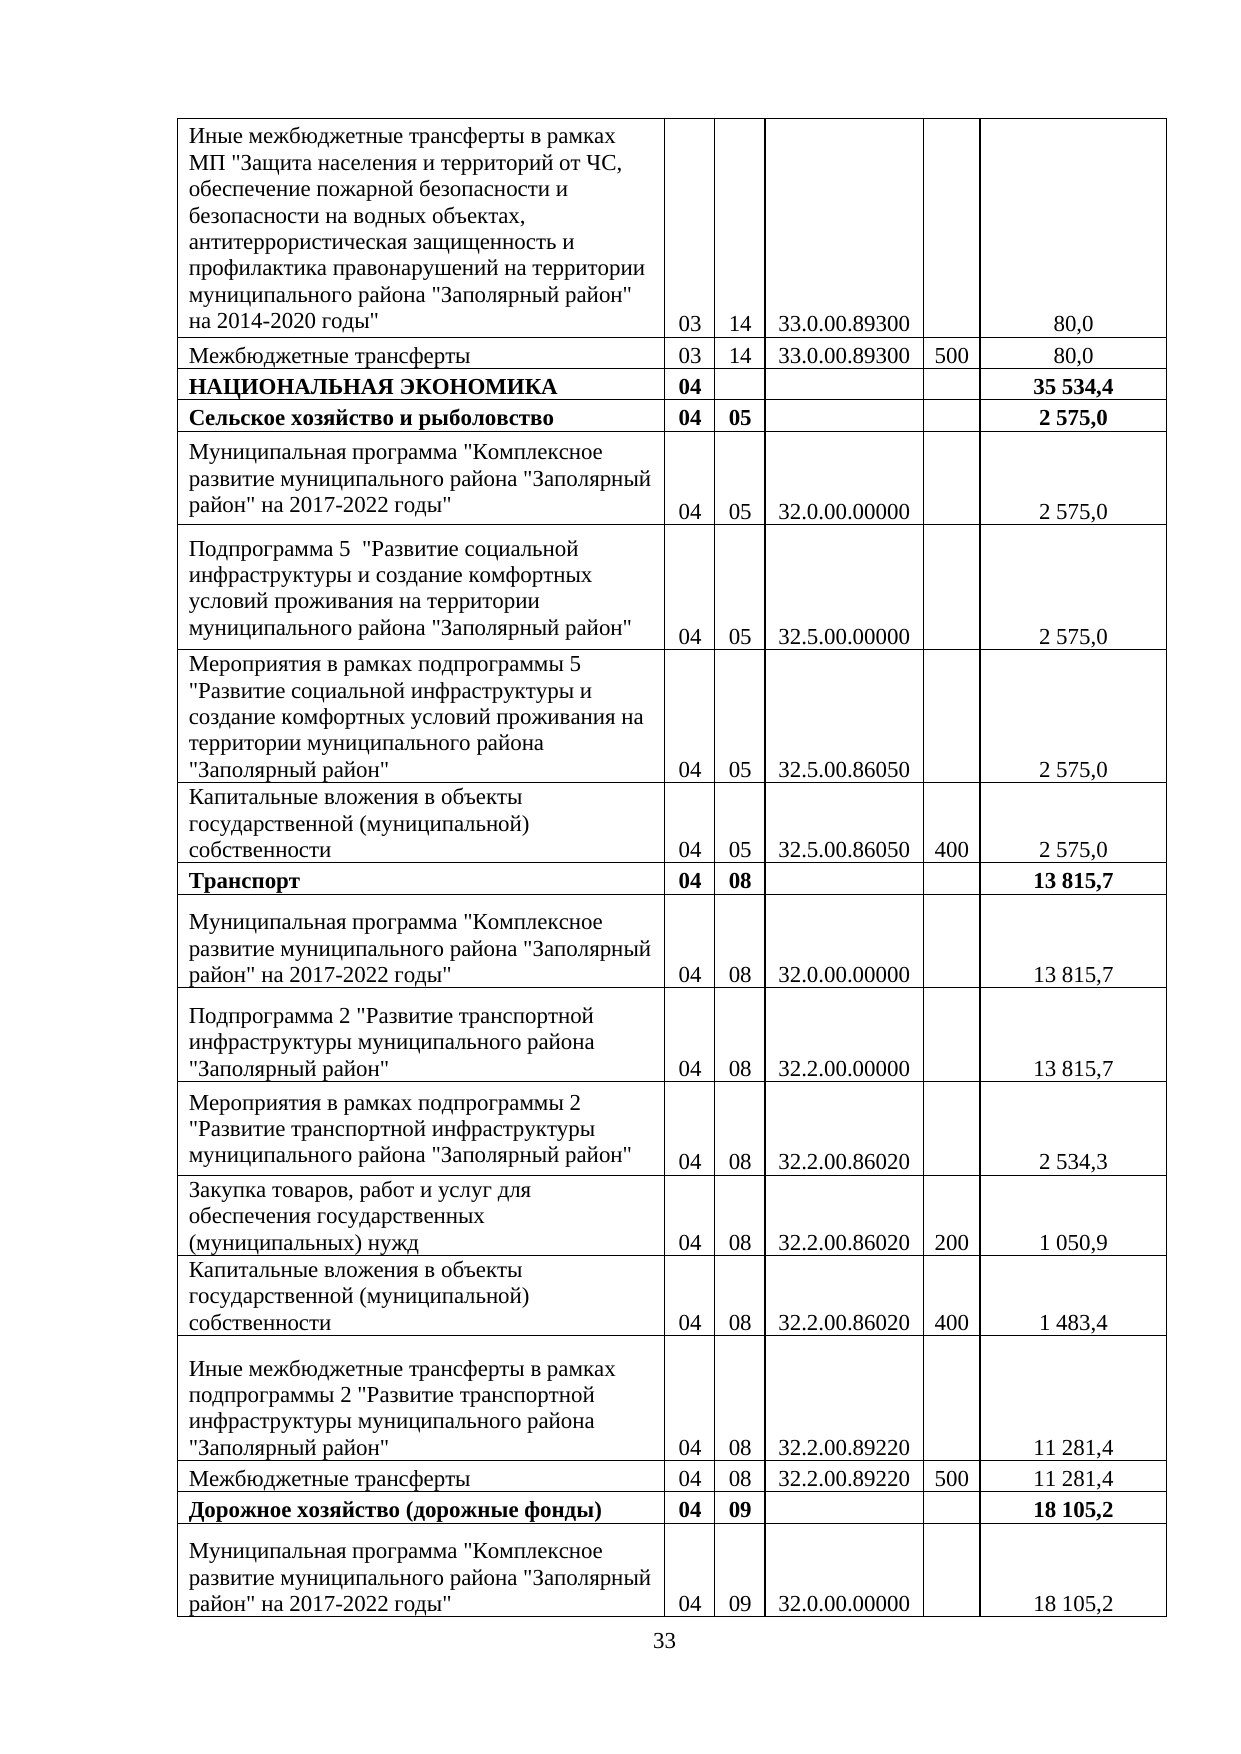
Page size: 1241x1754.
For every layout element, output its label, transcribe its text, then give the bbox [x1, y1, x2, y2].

table_cell 05 [715, 650, 764, 782]
table_cell [766, 400, 923, 431]
table_cell Сельское хозяйство и рыболовство [178, 400, 664, 431]
table_cell 1 483,4 [981, 1256, 1166, 1335]
table_cell 32.2.00.86020 [766, 1256, 923, 1335]
table_cell 04 [665, 650, 714, 782]
table_cell 09 [715, 1524, 764, 1616]
table_cell 18 105,2 [981, 1492, 1166, 1522]
table_cell Капитальные вложения в объекты государственной (муниципальной) собственности [178, 783, 664, 862]
table_cell 11 281,4 [981, 1336, 1166, 1460]
table_cell Иные межбюджетные трансферты в рамках подпрограммы 2 "Развитие транспортной инфраструктуры муниципального района "Заполярный район" [178, 1336, 664, 1460]
table_cell 2 575,0 [981, 400, 1166, 431]
table_cell 04 [665, 988, 714, 1081]
table_cell [924, 525, 979, 649]
table_cell 400 [924, 783, 979, 862]
table_cell [924, 119, 979, 337]
table_cell 05 [715, 525, 764, 649]
table_cell 13 815,7 [981, 895, 1166, 987]
table_cell 32.5.00.86050 [766, 650, 923, 782]
table_cell [766, 369, 923, 399]
table_cell 500 [924, 338, 979, 368]
table_cell 08 [715, 1336, 764, 1460]
table_cell 2 534,3 [981, 1082, 1166, 1175]
table_cell НАЦИОНАЛЬНАЯ ЭКОНОМИКА [178, 369, 664, 399]
table_cell 09 [715, 1492, 764, 1522]
table_cell Иные межбюджетные трансферты в рамках МП "Защита населения и территорий от ЧС, обеспечение пожарной безопасности и безопасности на водных объектах, антитеррористическая защищенность и профилактика правонарушений на территории муниципального района "Заполярный район" на 2014-2020 годы" [178, 119, 664, 337]
table_cell 04 [665, 1461, 714, 1491]
table_cell 08 [715, 1256, 764, 1335]
table_cell 04 [665, 895, 714, 987]
table_cell 32.2.00.89220 [766, 1461, 923, 1491]
table_cell [924, 895, 979, 987]
table_cell 04 [665, 1082, 714, 1175]
table_cell 05 [715, 783, 764, 862]
table_cell 33.0.00.89300 [766, 338, 923, 368]
table_cell [924, 650, 979, 782]
table_cell 04 [665, 525, 714, 649]
table_cell 32.0.00.00000 [766, 432, 923, 524]
table_cell [924, 1492, 979, 1522]
table_cell Подпрограмма 2 "Развитие транспортной инфраструктуры муниципального района "Заполярный район" [178, 988, 664, 1081]
table_cell Муниципальная программа "Комплексное развитие муниципального района "Заполярный район" на 2017-2022 годы" [178, 432, 664, 524]
table_cell 32.0.00.00000 [766, 1524, 923, 1616]
table_cell 04 [665, 1492, 714, 1522]
table_cell [924, 369, 979, 399]
table_cell Муниципальная программа "Комплексное развитие муниципального района "Заполярный район" на 2017-2022 годы" [178, 1524, 664, 1616]
table_cell 05 [715, 400, 764, 431]
table_cell Мероприятия в рамках подпрограммы 2 "Развитие транспортной инфраструктуры муниципального района "Заполярный район" [178, 1082, 664, 1175]
table_cell [924, 863, 979, 893]
table_cell 04 [665, 432, 714, 524]
table_cell 2 575,0 [981, 650, 1166, 782]
table_cell 04 [665, 1256, 714, 1335]
table_cell 04 [665, 783, 714, 862]
table_cell 18 105,2 [981, 1524, 1166, 1616]
table_cell 200 [924, 1176, 979, 1255]
table_cell Мероприятия в рамках подпрограммы 5 "Развитие социальной инфраструктуры и создание комфортных условий проживания на территории муниципального района "Заполярный район" [178, 650, 664, 782]
table_cell 2 575,0 [981, 783, 1166, 862]
table_cell 04 [665, 1336, 714, 1460]
table_cell 11 281,4 [981, 1461, 1166, 1491]
table_cell [924, 400, 979, 431]
table_cell [924, 988, 979, 1081]
table_cell 04 [665, 400, 714, 431]
table_cell 08 [715, 988, 764, 1081]
table_cell 08 [715, 1082, 764, 1175]
table_cell 08 [715, 895, 764, 987]
table_cell Капитальные вложения в объекты государственной (муниципальной) собственности [178, 1256, 664, 1335]
table_cell [924, 1336, 979, 1460]
table_cell 04 [665, 1524, 714, 1616]
table_cell [715, 369, 764, 399]
table_cell 32.5.00.00000 [766, 525, 923, 649]
table_cell 14 [715, 119, 764, 337]
table_cell 03 [665, 119, 714, 337]
table_cell 80,0 [981, 338, 1166, 368]
table_cell 2 575,0 [981, 432, 1166, 524]
table_cell Подпрограмма 5 "Развитие социальной инфраструктуры и создание комфортных условий проживания на территории муниципального района "Заполярный район" [178, 525, 664, 649]
table_cell Закупка товаров, работ и услуг для обеспечения государственных (муниципальных) нужд [178, 1176, 664, 1255]
table_cell 80,0 [981, 119, 1166, 337]
table_cell 35 534,4 [981, 369, 1166, 399]
table_cell [924, 1082, 979, 1175]
table_cell 13 815,7 [981, 988, 1166, 1081]
table_cell 04 [665, 863, 714, 893]
table_cell 32.2.00.89220 [766, 1336, 923, 1460]
table_cell 03 [665, 338, 714, 368]
table_cell 32.2.00.86020 [766, 1082, 923, 1175]
table_cell 32.2.00.86020 [766, 1176, 923, 1255]
table_cell [766, 863, 923, 893]
table_cell 08 [715, 1461, 764, 1491]
table_cell Межбюджетные трансферты [178, 1461, 664, 1491]
table_cell [766, 1492, 923, 1522]
table_cell Межбюджетные трансферты [178, 338, 664, 368]
table_cell 33.0.00.89300 [766, 119, 923, 337]
table_cell Дорожное хозяйство (дорожные фонды) [178, 1492, 664, 1522]
table_cell Муниципальная программа "Комплексное развитие муниципального района "Заполярный район" на 2017-2022 годы" [178, 895, 664, 987]
table_cell 32.5.00.86050 [766, 783, 923, 862]
table_cell 08 [715, 1176, 764, 1255]
table_cell 32.0.00.00000 [766, 895, 923, 987]
table_cell 04 [665, 1176, 714, 1255]
table_cell 32.2.00.00000 [766, 988, 923, 1081]
table_cell 14 [715, 338, 764, 368]
table_cell 08 [715, 863, 764, 893]
table_cell 05 [715, 432, 764, 524]
table_cell [924, 432, 979, 524]
table_cell 400 [924, 1256, 979, 1335]
table_cell Транспорт [178, 863, 664, 893]
table_cell 1 050,9 [981, 1176, 1166, 1255]
table_cell [924, 1524, 979, 1616]
table_cell 13 815,7 [981, 863, 1166, 893]
table_cell 500 [924, 1461, 979, 1491]
table_cell 2 575,0 [981, 525, 1166, 649]
table_cell 04 [665, 369, 714, 399]
